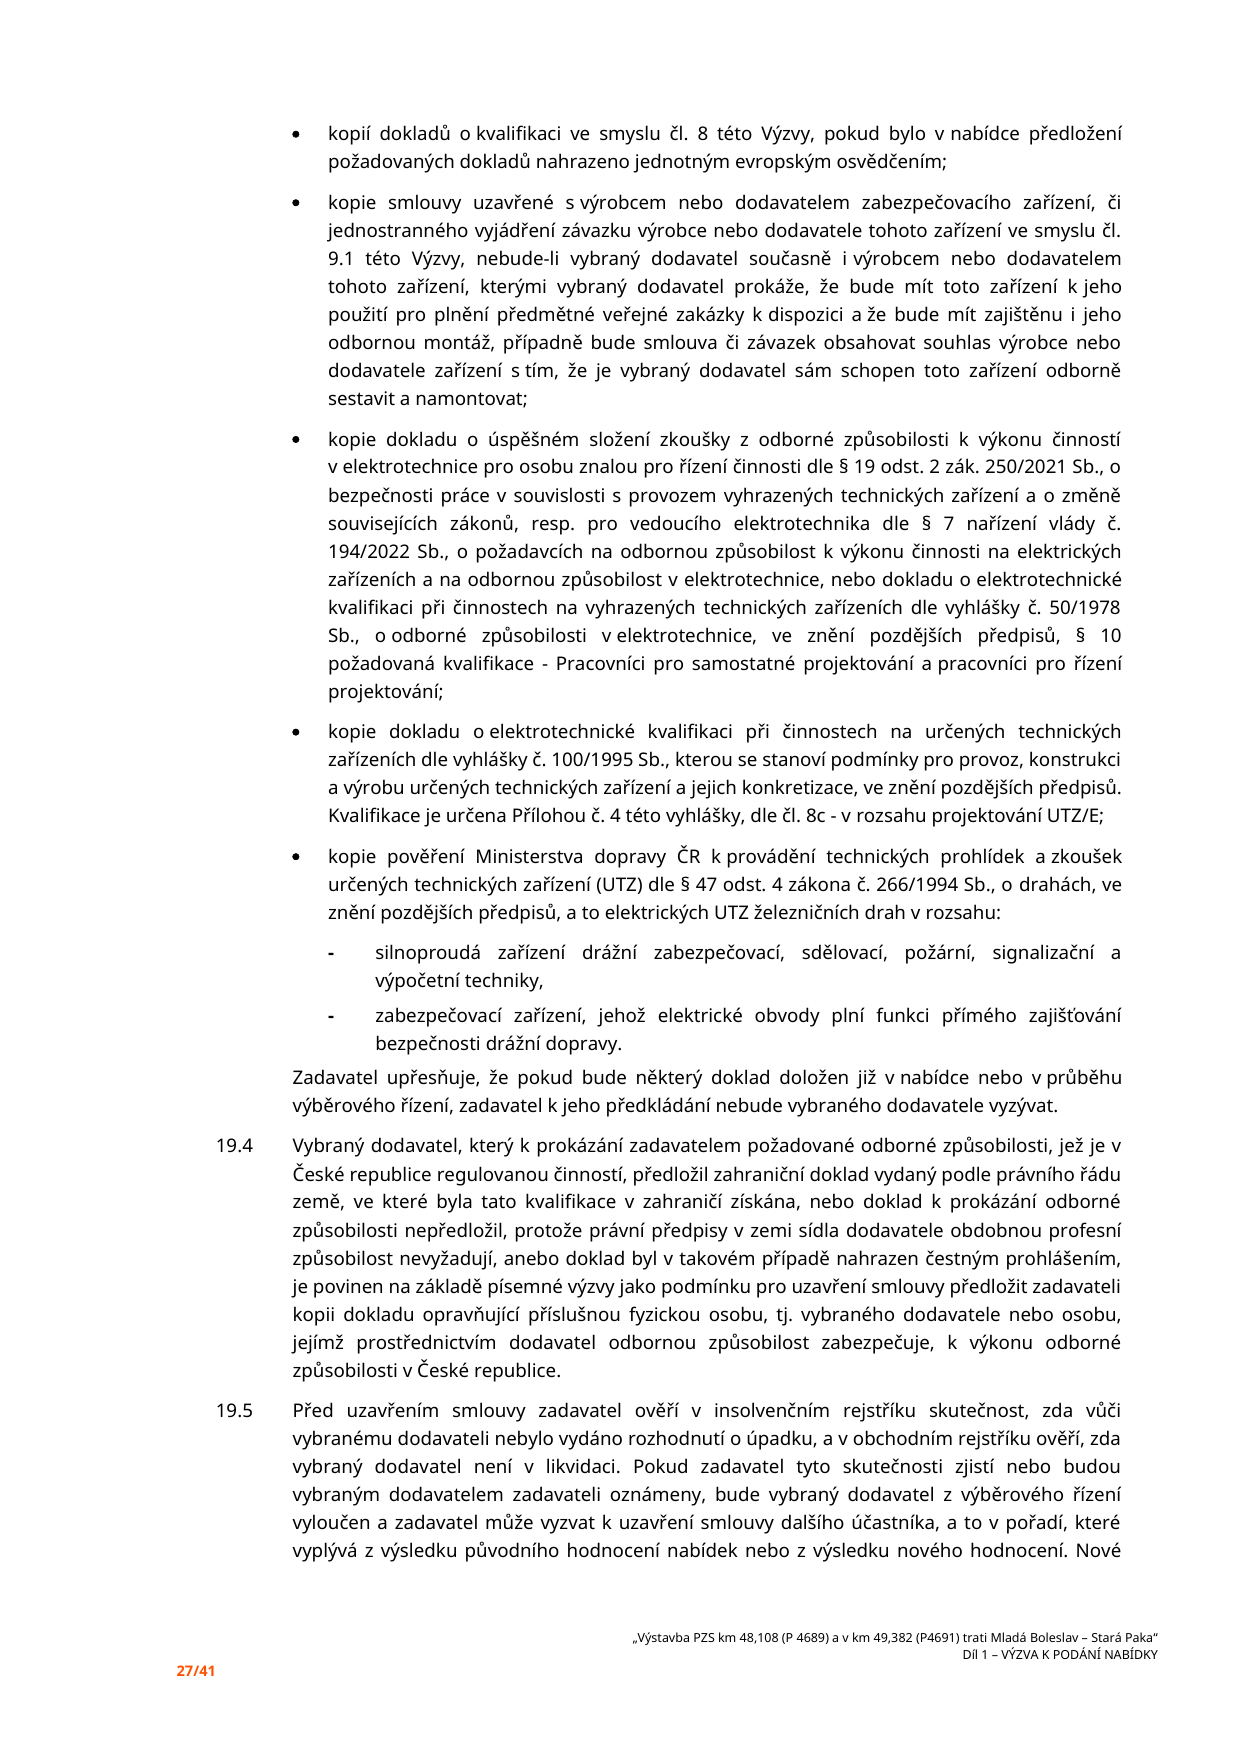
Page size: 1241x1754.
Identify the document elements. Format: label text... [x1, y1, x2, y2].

text kopií dokladů o kvalifikaci ve smyslu čl. 8 této Výzvy, pokud bylo v nabídce předložení požadovaných dokladů nahrazeno jednotným evropským osvědčením; [292, 121, 1122, 174]
text kopie pověření Ministerstva dopravy ČR k provádění technických prohlídek a zkoušek určených technických zařízení (UTZ) dle § 47 odst. 4 zákona č. 266/1994 Sb., o drahách, ve znění pozdějších předpisů, a to elektrických UTZ železničních drah v rozsahu: [292, 843, 1122, 925]
text Vybraný dodavatel, který k prokázání zadavatelem požadované odborné způsobilosti, jež je v České republice regulovanou činností, předložil zahraniční doklad vydaný podle právního řádu země, ve které byla tato kvalifikace v zahraničí získána, nebo doklad k prokázání odborné způsobilosti nepředložil, protože právní předpisy v zemi sídla dodavatele obdobnou profesní způsobilost nevyžadují, anebo doklad byl v takovém případě nahrazen čestným prohlášením, je povinen na základě písemné výzvy jako podmínku pro uzavření smlouvy předložit zadavateli kopii dokladu opravňující příslušnou fyzickou osobu, tj. vybraného dodavatele nebo osobu, jejímž prostřednictvím dodavatel odbornou způsobilost zabezpečuje, k výkonu odborné způsobilosti v České republice. [216, 1133, 1122, 1382]
text Zadavatel upřesňuje, že pokud bude některý doklad doložen již v nabídce nebo v průběhu výběrového řízení, zadavatel k jeho předkládání nebude vybraného dodavatele vyzývat. [292, 1064, 1122, 1118]
text kopie smlouvy uzavřené s výrobcem nebo dodavatelem zabezpečovacího zařízení, či jednostranného vyjádření závazku výrobce nebo dodavatele tohoto zařízení ve smyslu čl. 9.1 této Výzvy, nebude-li vybraný dodavatel současně i výrobcem nebo dodavatelem tohoto zařízení, kterými vybraný dodavatel prokáže, že bude mít toto zařízení k jeho použití pro plnění předmětné veřejné zakázky k dispozici a že bude mít zajištěnu i jeho odbornou montáž, případně bude smlouva či závazek obsahovat souhlas výrobce nebo dodavatele zařízení s tím, že je vybraný dodavatel sám schopen toto zařízení odborně sestavit a namontovat; [292, 189, 1122, 411]
text zabezpečovací zařízení, jehož elektrické obvody plní funkci přímého zajišťování bezpečnosti drážní dopravy. [328, 1002, 1122, 1056]
text kopie dokladu o elektrotechnické kvalifikaci při činnostech na určených technických zařízeních dle vyhlášky č. 100/1995 Sb., kterou se stanoví podmínky pro provoz, konstrukci a výrobu určených technických zařízení a jejich konkretizace, ve znění pozdějších předpisů. Kvalifikace je určena Přílohou č. 4 této vyhlášky, dle čl. 8c - v rozsahu projektování UTZ/E; [292, 718, 1122, 828]
text kopie dokladu o úspěšném složení zkoušky z odborné způsobilosti k výkonu činností v elektrotechnice pro osobu znalou pro řízení činnosti dle § 19 odst. 2 zák. 250/2021 Sb., o bezpečnosti práce v souvislosti s provozem vyhrazených technických zařízení a o změně souvisejících zákonů, resp. pro vedoucího elektrotechnika dle § 7 nařízení vlády č. 194/2022 Sb., o požadavcích na odbornou způsobilost k výkonu činnosti na elektrických zařízeních a na odbornou způsobilost v elektrotechnice, nebo dokladu o elektrotechnické kvalifikaci při činnostech na vyhrazených technických zařízeních dle vyhlášky č. 50/1978 Sb., o odborné způsobilosti v elektrotechnice, ve znění pozdějších předpisů, § 10 požadovaná kvalifikace - Pracovníci pro samostatné projektování a pracovníci pro řízení projektování; [292, 426, 1122, 703]
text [216, 1397, 1122, 1563]
text silnoproudá zařízení drážní zabezpečovací, sdělovací, požární, signalizační a výpočetní techniky, [328, 940, 1122, 993]
